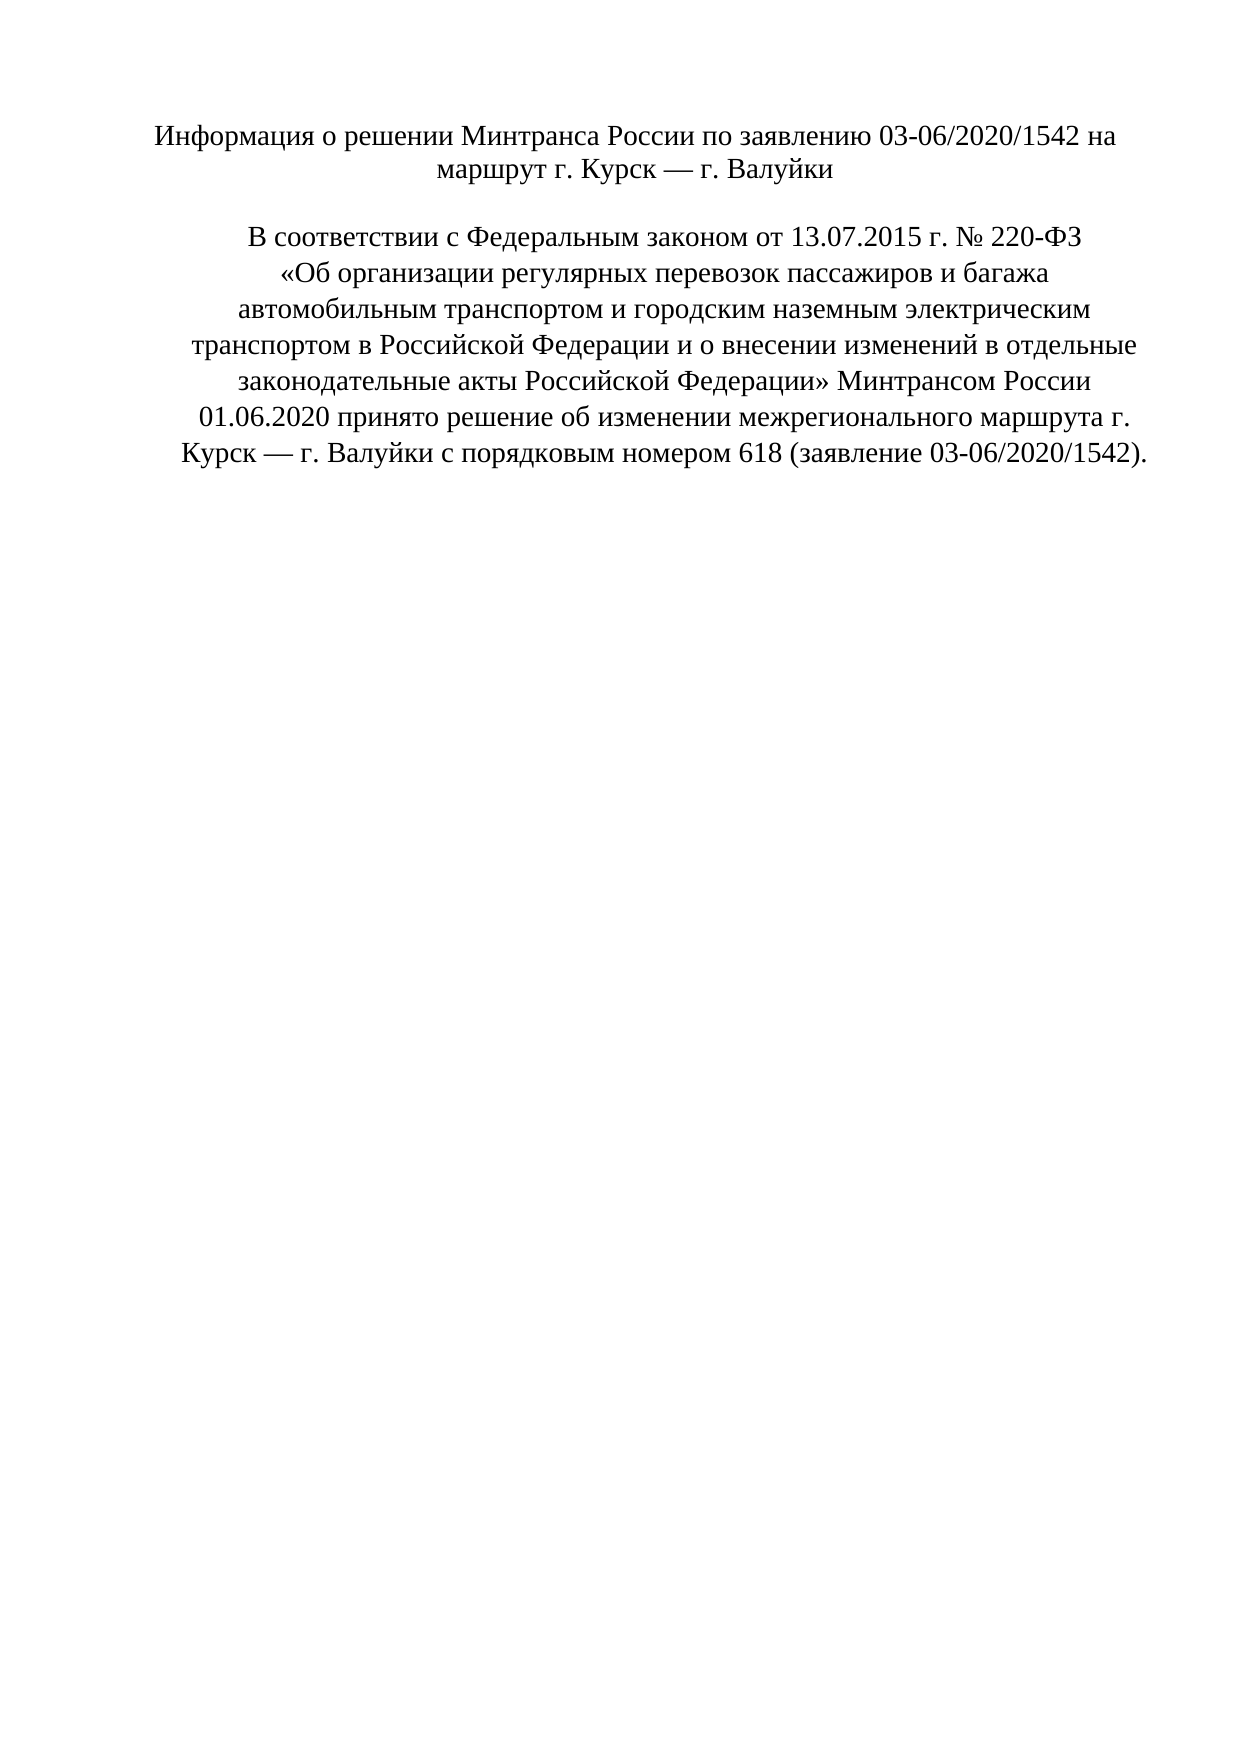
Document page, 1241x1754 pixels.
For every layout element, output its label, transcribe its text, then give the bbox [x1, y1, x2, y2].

text Информация о решении Минтранса России по заявлению 03-06/2020/1542 на маршрут г. Курск — г. Валуйки [118, 118, 1152, 185]
text В соответствии с Федеральным законом от 13.07.2015 г. № 220-ФЗ «Об организации регулярных перевозок пассажиров и багажа автомобильным транспортом и городским наземным электрическим транспортом в Российской Федерации и о внесении изменений в отдельные законодательные акты Российской Федерации» Минтрансом России 01.06.2020 принято решение об изменении межрегионального маршрута г. Курск — г. Валуйки с порядковым номером 618 (заявление 03-06/2020/1542). [177, 219, 1152, 469]
